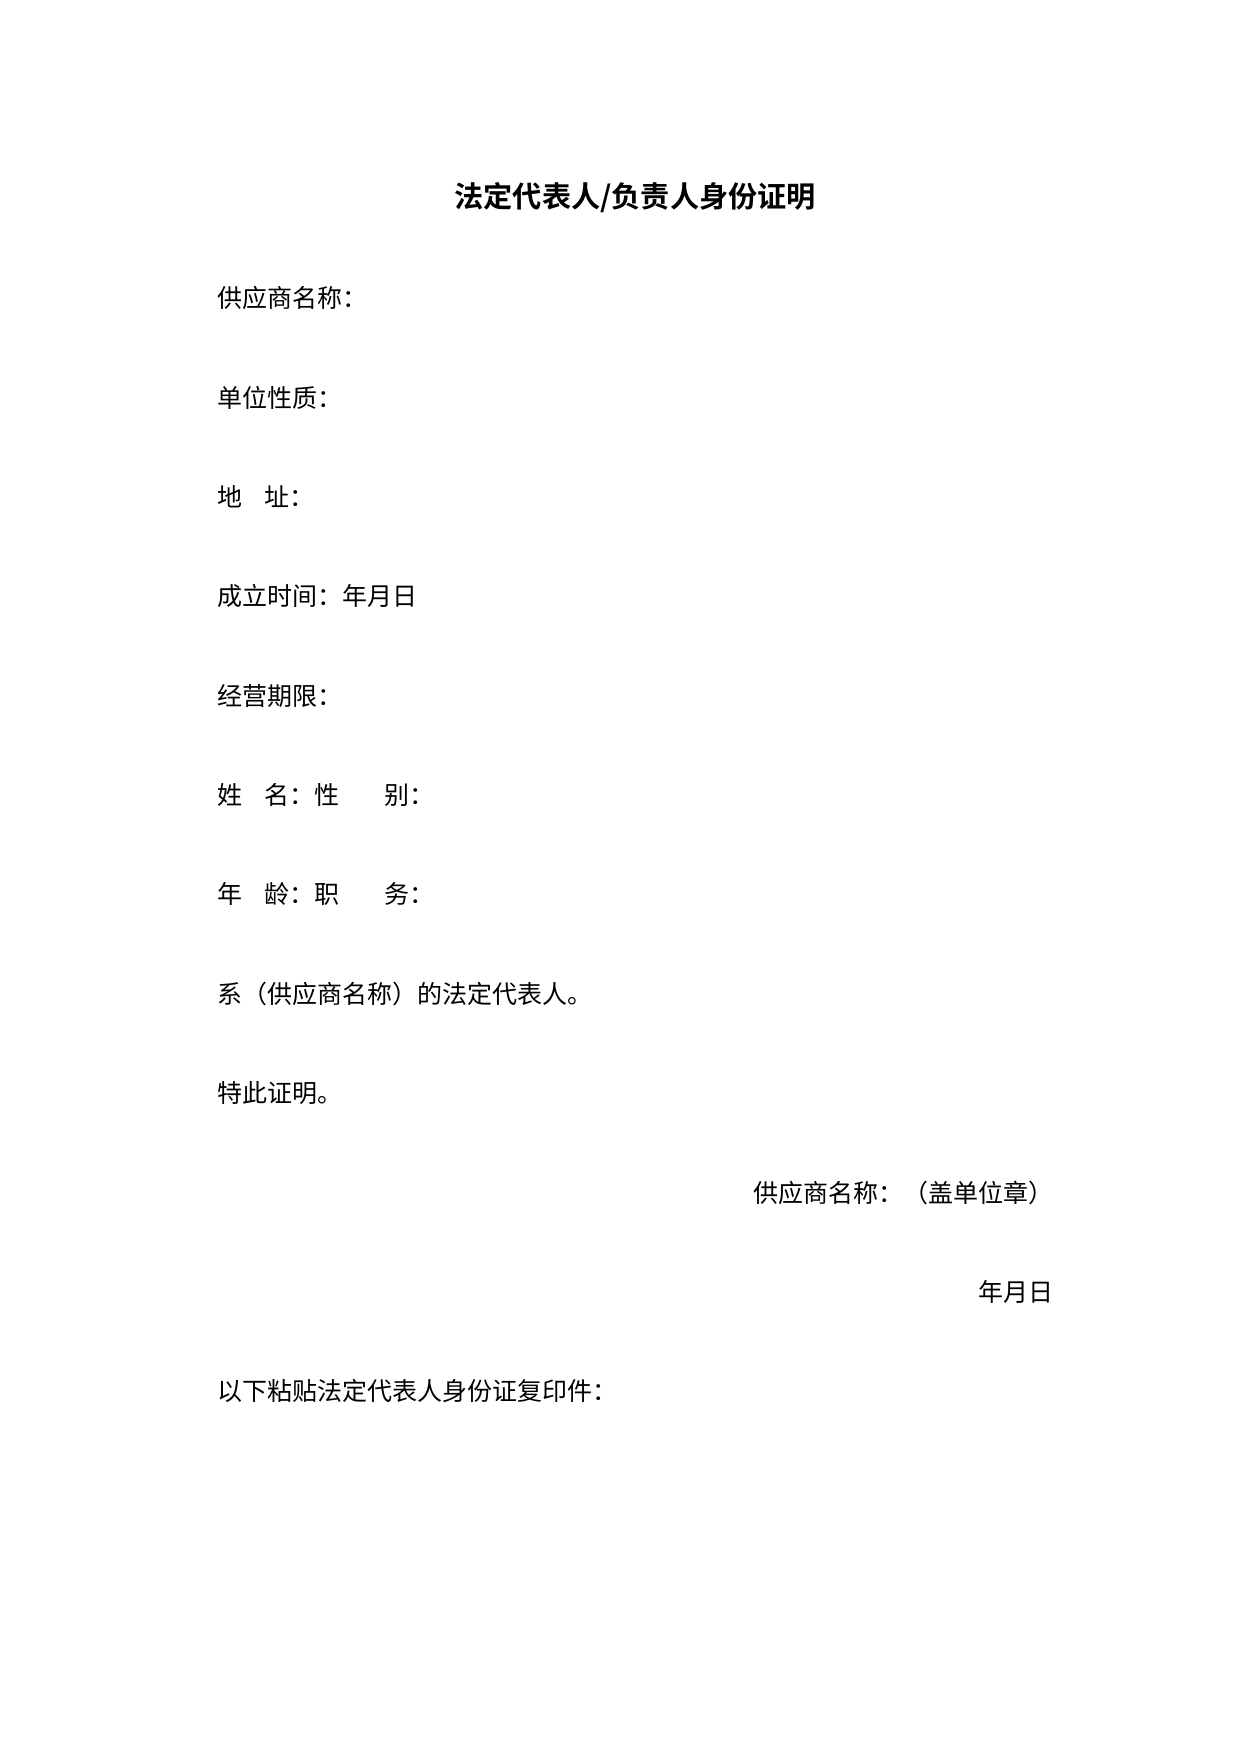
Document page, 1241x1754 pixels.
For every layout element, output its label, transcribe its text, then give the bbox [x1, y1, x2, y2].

text 年月日 [217, 1258, 1053, 1323]
text 年 龄：职 务： [217, 861, 1053, 926]
text 地 址： [217, 463, 1053, 528]
text 姓 名：性 别： [217, 761, 1053, 826]
text 供应商名称：（盖单位章） [217, 1159, 1053, 1224]
text 供应商名称： [217, 264, 1053, 329]
text 成立时间：年月日 [217, 562, 1053, 627]
text 特此证明。 [217, 1059, 1053, 1124]
text 系（供应商名称）的法定代表人。 [217, 960, 1053, 1025]
text 单位性质： [217, 364, 1053, 429]
text 法定代表人/负责人身份证明 [217, 162, 1053, 227]
text 经营期限： [217, 662, 1053, 727]
text 以下粘贴法定代表人身份证复印件： [217, 1357, 1053, 1422]
